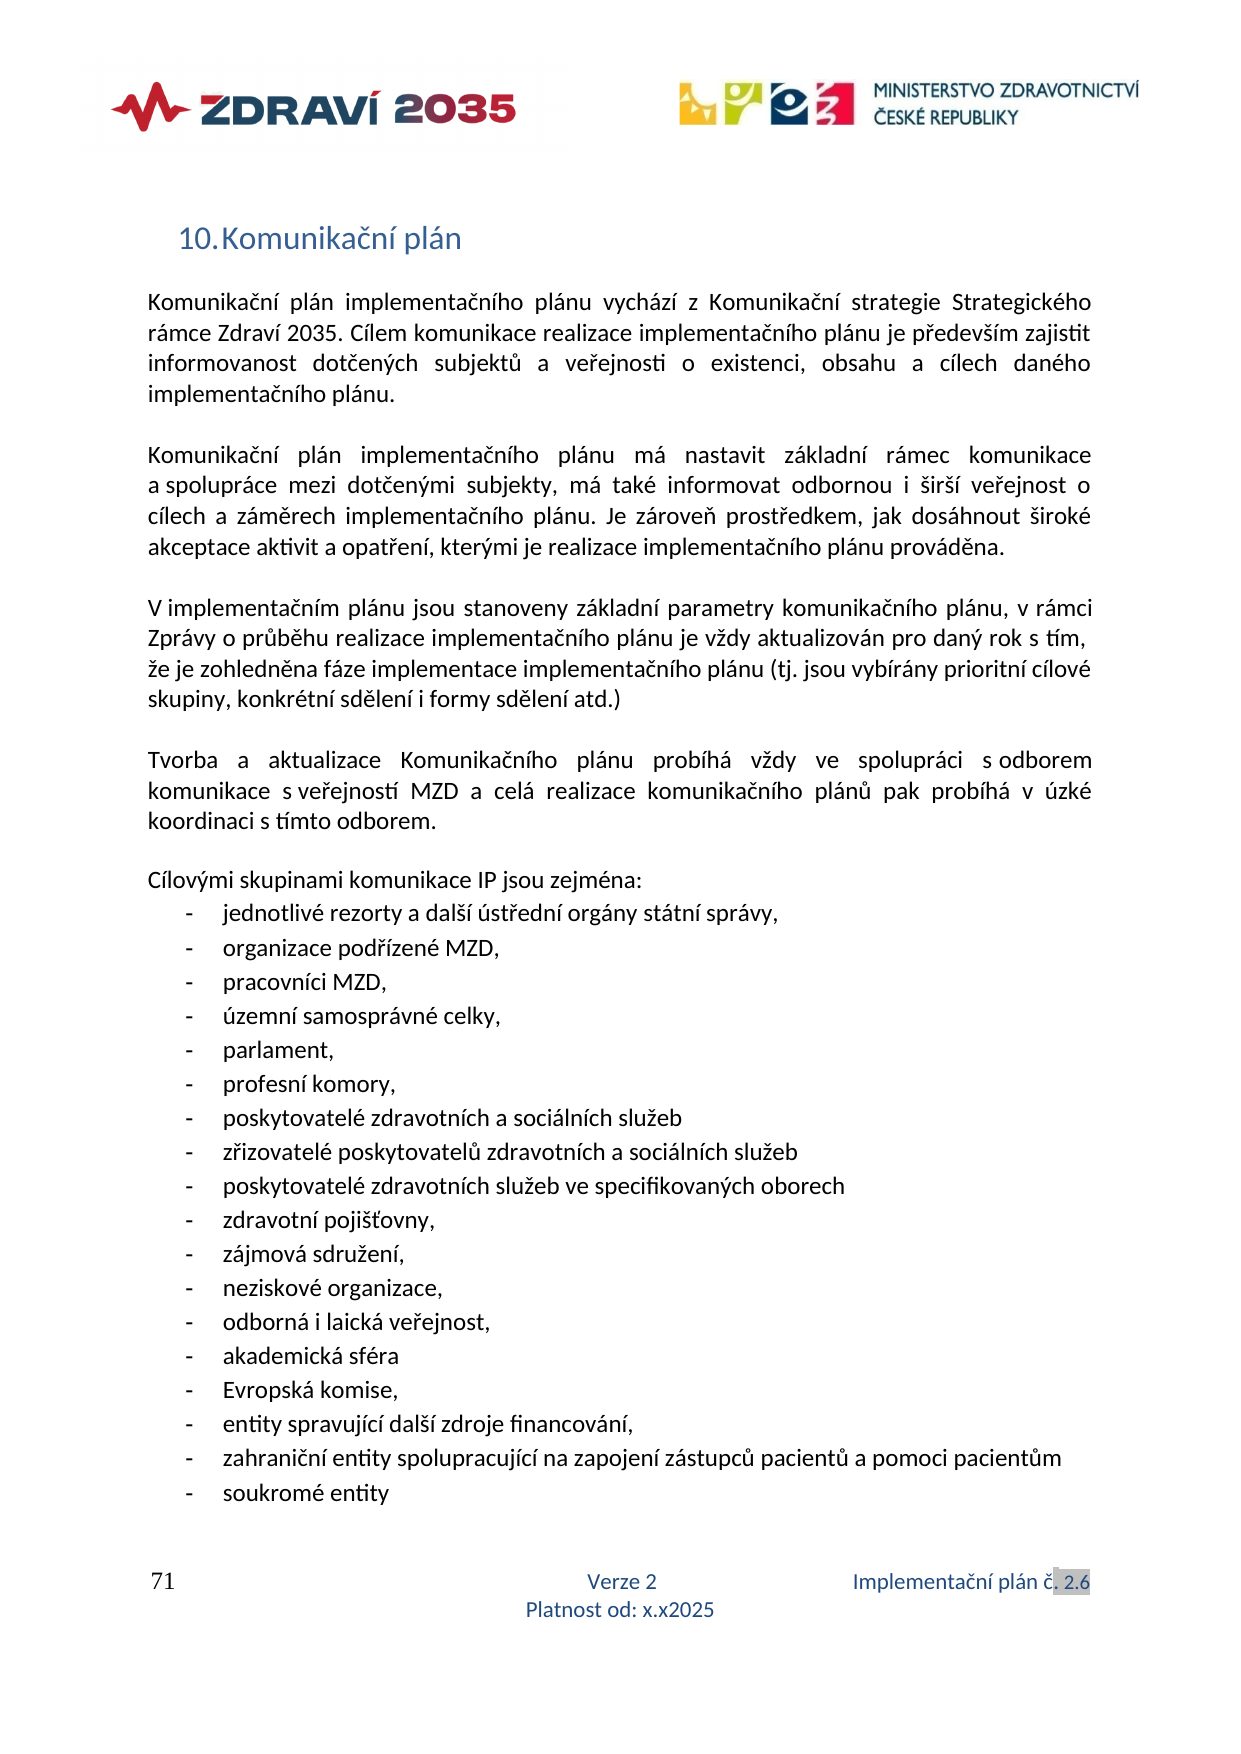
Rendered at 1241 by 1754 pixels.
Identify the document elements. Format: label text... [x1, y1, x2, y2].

text Tvorba a aktualizace Komunikačního plánu probíhá vždy ve spolupráci s odborem komunikace s veřejností MZD a celá realizace komunikačního plánů pak probíhá v úzké koordinaci s tímto odborem. [148, 744, 1092, 836]
list organizace podřízené MZD, [185, 929, 1092, 963]
list Evropská komise, [185, 1372, 1092, 1406]
list parlament, [185, 1031, 1092, 1065]
text Komunikační plán implementačního plánu má nastavit základní rámec komunikace a spolupráce mezi dotčenými subjekty, má také informovat odbornou i širší veřejnost o cílech a záměrech implementačního plánu. Je zároveň prostředkem, jak dosáhnout široké akceptace aktivit a opatření, kterými je realizace implementačního plánu prováděna. [148, 439, 1092, 561]
text Cílovými skupinami komunikace IP jsou zejména: [148, 864, 1092, 895]
list profesní komory, [185, 1065, 1092, 1099]
picture [679, 79, 1139, 125]
list územní samosprávné celky, [185, 997, 1092, 1031]
list poskytovatelé zdravotních služeb ve specifikovaných oborech [185, 1168, 1092, 1202]
text Komunikační plán implementačního plánu vychází z Komunikační strategie Strategického rámce Zdraví 2035. Cílem komunikace realizace implementačního plánu je především zajistit informovanost dotčených subjektů a veřejnosti o existenci, obsahu a cílech daného implementačního plánu. [148, 286, 1092, 408]
list zdravotní pojišťovny, [185, 1202, 1092, 1236]
list jednotlivé rezorty a další ústřední orgány státní správy, [185, 895, 1092, 929]
list poskytovatelé zdravotních a sociálních služeb [185, 1099, 1092, 1133]
list soukromé entity [185, 1474, 1092, 1508]
text V implementačním plánu jsou stanoveny základní parametry komunikačního plánu, v rámci Zprávy o průběhu realizace implementačního plánu je vždy aktualizován pro daný rok s tím, že je zohledněna fáze implementace implementačního plánu (tj. jsou vybírány prioritní cílové skupiny, konkrétní sdělení i formy sdělení atd.) [148, 592, 1092, 714]
list odborná i laická veřejnost, [185, 1304, 1092, 1338]
subtitle Komunikační plán [177, 217, 1092, 258]
list neziskové organizace, [185, 1270, 1092, 1304]
list pracovníci MZD, [185, 963, 1092, 997]
list zahraniční entity spolupracující na zapojení zástupců pacientů a pomoci pacientům [185, 1440, 1092, 1474]
list zájmová sdružení, [185, 1236, 1092, 1270]
list akademická sféra [185, 1338, 1092, 1372]
list zřizovatelé poskytovatelů zdravotních a sociálních služeb [185, 1133, 1092, 1168]
list entity spravující další zdroje financování, [185, 1406, 1092, 1440]
picture [79, 54, 569, 157]
